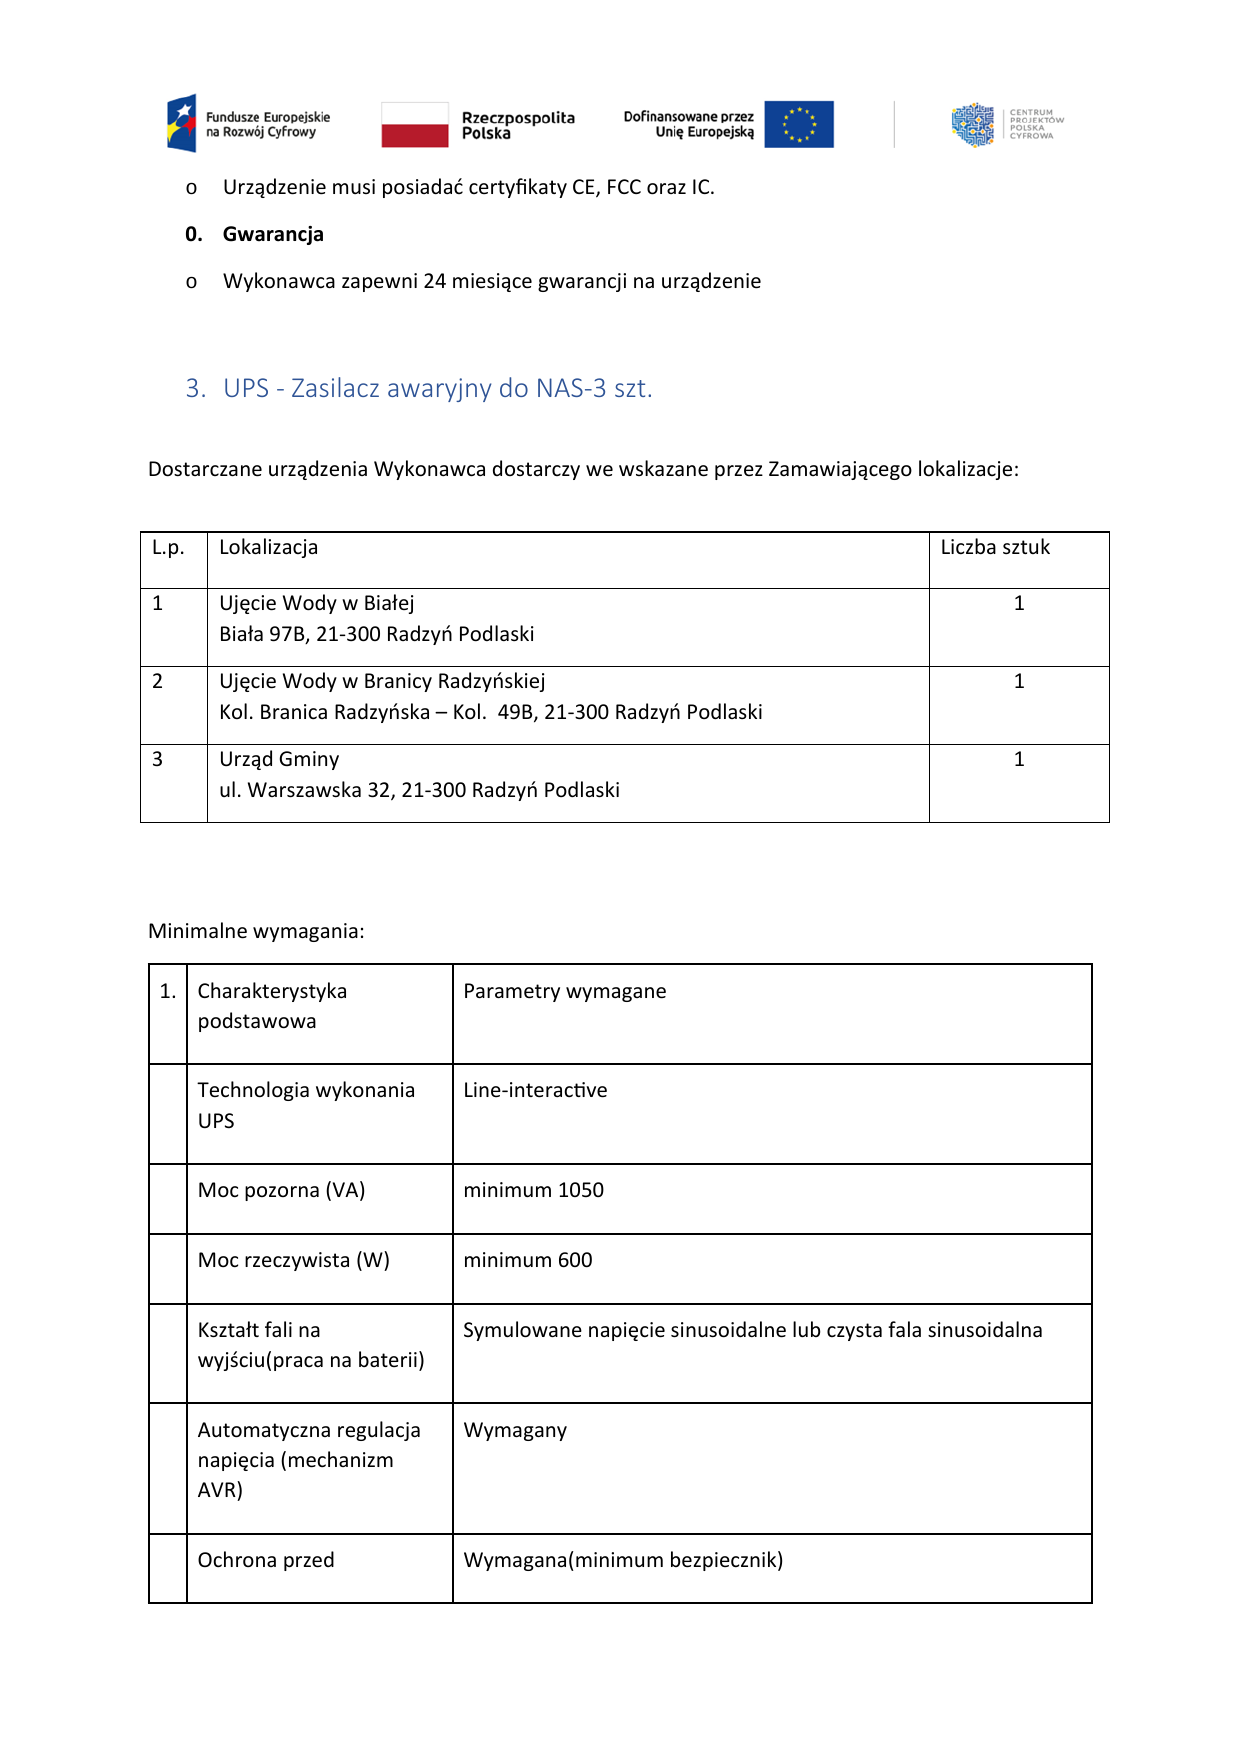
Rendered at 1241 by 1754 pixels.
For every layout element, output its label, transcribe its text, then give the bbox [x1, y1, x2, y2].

table_cell Wymagany [454, 1404, 1091, 1532]
table_cell Ochrona przed przeciążeniem [188, 1535, 452, 1602]
table_cell [150, 1305, 186, 1402]
table_cell Line-interactive [454, 1065, 1091, 1163]
table_cell minimum 600 [454, 1235, 1091, 1302]
table_cell Ujęcie Wody w Branicy Radzyńskiej Kol. Branica Radzyńska – Kol. 49B, 21-300 Radzyń Podlaski [208, 667, 929, 743]
table_header Parametry wymagane [454, 965, 1091, 1063]
table_header Liczba sztuk [930, 533, 1109, 587]
subtitle UPS - Zasilacz awaryjny do NAS-3 szt. [185, 369, 1093, 404]
table_cell [150, 1535, 186, 1602]
table_cell 3 [141, 745, 207, 822]
table_cell [150, 1165, 186, 1233]
list Urządzenie musi posiadać certyfikaty CE, FCC oraz IC. [185, 172, 1093, 201]
list Wykonawca zapewni 24 miesiące gwarancji na urządzenie [185, 266, 1093, 295]
table_cell 1 [141, 589, 207, 666]
table_cell [150, 1404, 186, 1532]
picture [147, 73, 1093, 172]
table_cell Automatyczna regulacja napięcia (mechanizm AVR) [188, 1404, 452, 1532]
table_cell Wymagana(minimum bezpiecznik) [454, 1535, 1091, 1602]
table_cell Kształt fali na wyjściu(praca na baterii) [188, 1305, 452, 1402]
text Minimalne wymagania: [148, 916, 1093, 944]
text Dostarczane urządzenia Wykonawca dostarczy we wskazane przez Zamawiającego lokalizacje: [148, 454, 1093, 512]
table_cell [150, 1235, 186, 1302]
table_cell Technologia wykonania UPS [188, 1065, 452, 1163]
table_cell Moc pozorna (VA) [188, 1165, 452, 1233]
table_cell [150, 1065, 186, 1163]
table_cell 1 [930, 589, 1109, 666]
list Gwarancja [185, 219, 1093, 247]
table_header Charakterystyka podstawowa [188, 965, 452, 1063]
table_header L.p. [141, 533, 207, 587]
table_cell 1 [930, 667, 1109, 743]
table_header Lokalizacja [208, 533, 929, 587]
table_cell minimum 1050 [454, 1165, 1091, 1233]
table_cell Urząd Gminy ul. Warszawska 32, 21-300 Radzyń Podlaski [208, 745, 929, 822]
table_cell 1 [930, 745, 1109, 822]
table_cell Symulowane napięcie sinusoidalne lub czysta fala sinusoidalna [454, 1305, 1091, 1402]
table_cell Ujęcie Wody w Białej Biała 97B, 21-300 Radzyń Podlaski [208, 589, 929, 666]
table_cell 2 [141, 667, 207, 743]
table_cell Moc rzeczywista (W) [188, 1235, 452, 1302]
table_header 1. [150, 965, 186, 1063]
